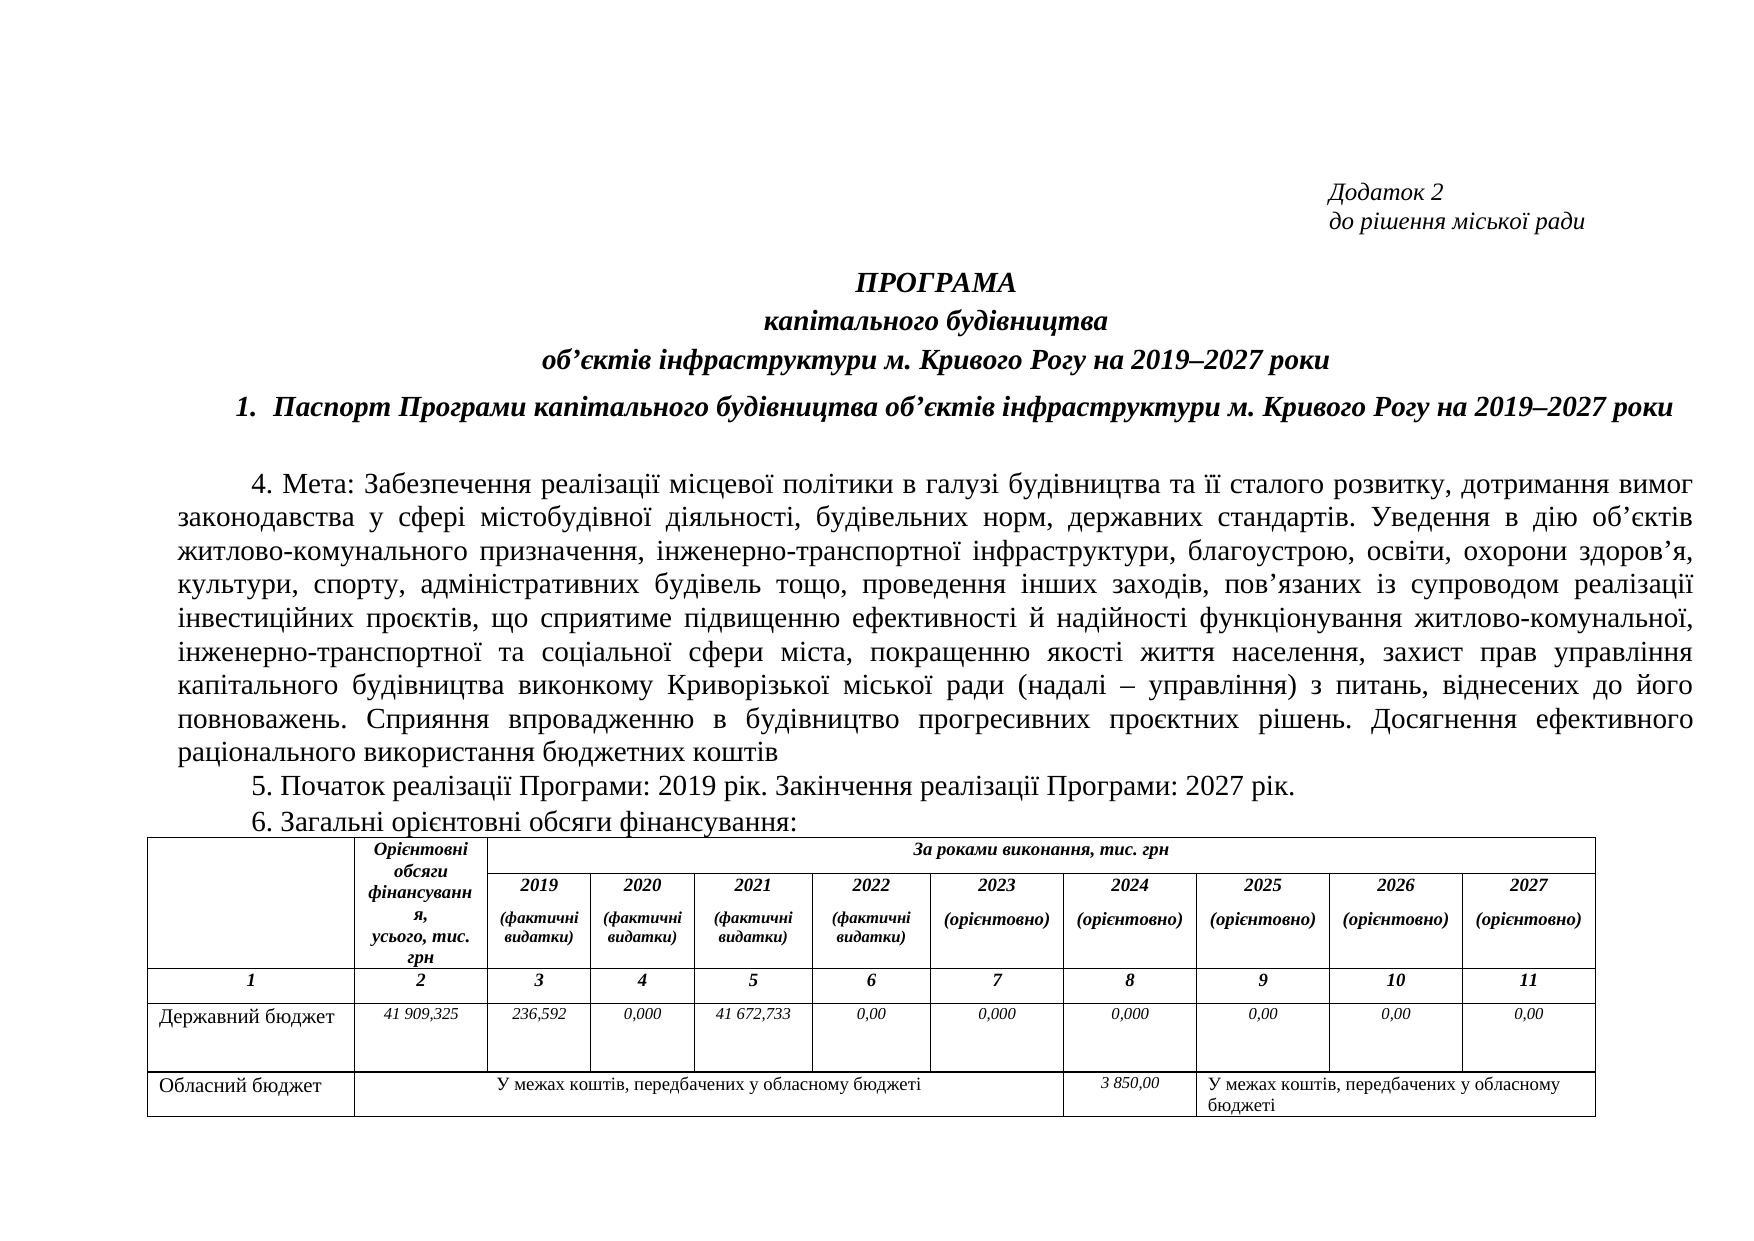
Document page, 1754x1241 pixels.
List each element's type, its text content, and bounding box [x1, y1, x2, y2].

table_cell 41 909,325 [355, 1004, 487, 1071]
table_cell 2021 (фактичні видатки) [695, 874, 812, 968]
table_cell У межах коштів, передбачених у обласному бюджеті [1197, 1073, 1595, 1116]
table_cell 2026 (орієнтовно) [1330, 874, 1462, 968]
text капітального будівництва [177, 303, 1695, 337]
table_cell 236,592 [488, 1004, 590, 1071]
table_cell 7 [931, 969, 1063, 1003]
table_cell 10 [1330, 969, 1462, 1003]
text 6. Загальні орієнтовні обсяги фінансування: [177, 804, 1695, 837]
table_cell 3 850,00 [1064, 1073, 1196, 1116]
text об’єктів інфраструктури м. Кривого Рогу на 2019–2027 роки [177, 342, 1695, 376]
table_cell Обласний бюджет [148, 1073, 354, 1116]
table_header [148, 838, 354, 968]
table_cell У межах коштів, передбачених у обласному бюджеті [355, 1073, 1063, 1116]
table_cell 0,00 [813, 1004, 930, 1071]
text ПРОГРАМА [177, 265, 1695, 298]
table_cell 41 672,733 [695, 1004, 812, 1071]
table_cell 2019 (фактичні видатки) [488, 874, 590, 968]
table_cell 2027 (орієнтовно) [1463, 874, 1595, 968]
table_cell 9 [1197, 969, 1329, 1003]
table_cell 0,00 [1330, 1004, 1462, 1071]
table_cell 0,00 [1463, 1004, 1595, 1071]
table_cell 0,000 [591, 1004, 694, 1071]
table_header Орієнтовні обсяги фінансування, усього, тис. грн [355, 838, 487, 968]
text 5. Початок реалізації Програми: 2019 рік. Закінчення реалізації Програми: 2027 рік. [177, 768, 1695, 801]
table_cell 2024 (орієнтовно) [1064, 874, 1196, 968]
table_cell 2020 (фактичні видатки) [591, 874, 694, 968]
text Додаток 2 [783, 177, 1695, 206]
table_cell 5 [695, 969, 812, 1003]
table_cell 2025 (орієнтовно) [1197, 874, 1329, 968]
table_cell 4 [591, 969, 694, 1003]
table_cell 2023 (орієнтовно) [931, 874, 1063, 968]
table_cell 2 [355, 969, 487, 1003]
list Паспорт Програми капітального будівництва об’єктів інфраструктури м. Кривого Рогу на 2019–2027 роки [215, 389, 1695, 422]
table_cell 8 [1064, 969, 1196, 1003]
text до рішення міської ради [783, 206, 1695, 235]
table_header За роками виконання, тис. грн [488, 838, 1595, 872]
table_cell 0,000 [931, 1004, 1063, 1071]
text 4. Мета: Забезпечення реалізації місцевої політики в галузі будівництва та її сталого розвитку, дотримання вимог законодавства у сфері містобудівної діяльності, будівельних норм, державних стандартів. Уведення в дію об’єктів житлово-комунального призначення, інженерно-транспортної інфраструктури, благоустрою, освіти, охорони здоров’я, культури, спорту, адміністративних будівель тощо, проведення інших заходів, пов’язаних із супроводом реалізації інвестиційних проєктів, що сприятиме підвищенню ефективності й надійності функціонування житлово-комунальної, інженерно-транспортної та соціальної сфери міста, покращенню якості життя населення, захист прав управління капітального будівництва виконкому Криворізької міської ради (надалі – управління) з питань, віднесених до його повноважень. Сприяння впровадженню в будівництво прогресивних проєктних рішень. Досягнення ефективного раціонального використання бюджетних коштів [177, 466, 1695, 768]
table_cell Державний бюджет [148, 1004, 354, 1071]
table_cell 1 [148, 969, 354, 1003]
table_cell 3 [488, 969, 590, 1003]
table_cell 0,000 [1064, 1004, 1196, 1071]
table_cell 11 [1463, 969, 1595, 1003]
table_cell 2022 (фактичні видатки) [813, 874, 930, 968]
table_cell 0,00 [1197, 1004, 1329, 1071]
table_cell 6 [813, 969, 930, 1003]
